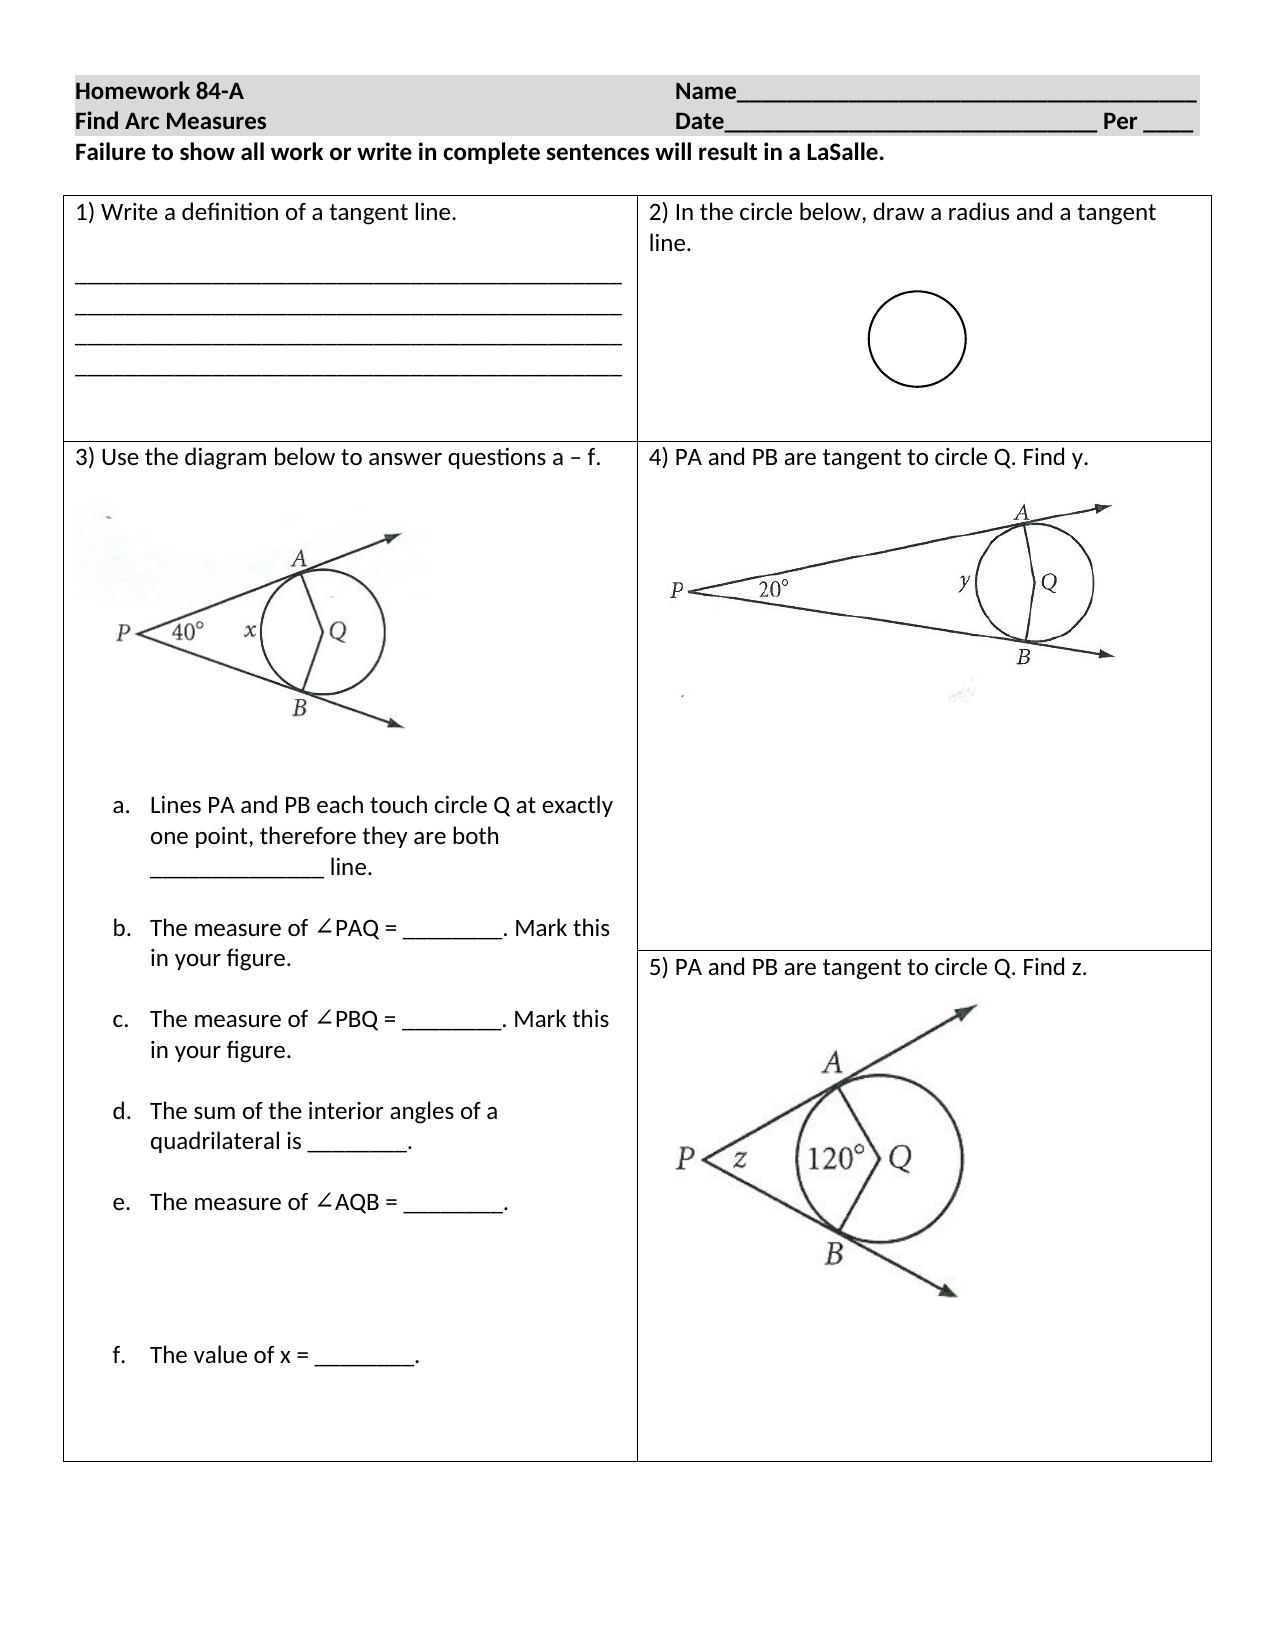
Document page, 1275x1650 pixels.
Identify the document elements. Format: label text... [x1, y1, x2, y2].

table_header 1) Write a definition of a tangent line. ____________________________________________ ____________________________________________ ____________________________________________ ____________________________________________ [64, 196, 637, 441]
table_cell 4) PA and PB are tangent to circle Q. Find y. [638, 442, 1211, 950]
table_cell 5) PA and PB are tangent to circle Q. Find z. [638, 951, 1211, 1461]
table_cell 3) Use the diagram below to answer questions a – f. Lines PA and PB each touch circle Q at exactly one point, therefore they are both ______________ line. The measure of PAQ = ________. Mark this in your figure. The measure of PBQ = ________. Mark this in your figure. The sum of the interior angles of a quadrilateral is ________. The measure of AQB = ________. The value of x = ________. [64, 442, 637, 1461]
text Failure to show all work or write in complete sentences will result in a LaSalle. [75, 136, 1200, 167]
table_header 2) In the circle below, draw a radius and a tangent line. [638, 196, 1211, 441]
text Find Arc Measures Date______________________________ Per ____ [75, 106, 1200, 136]
text Homework 84-A Name_____________________________________ [75, 75, 1200, 106]
